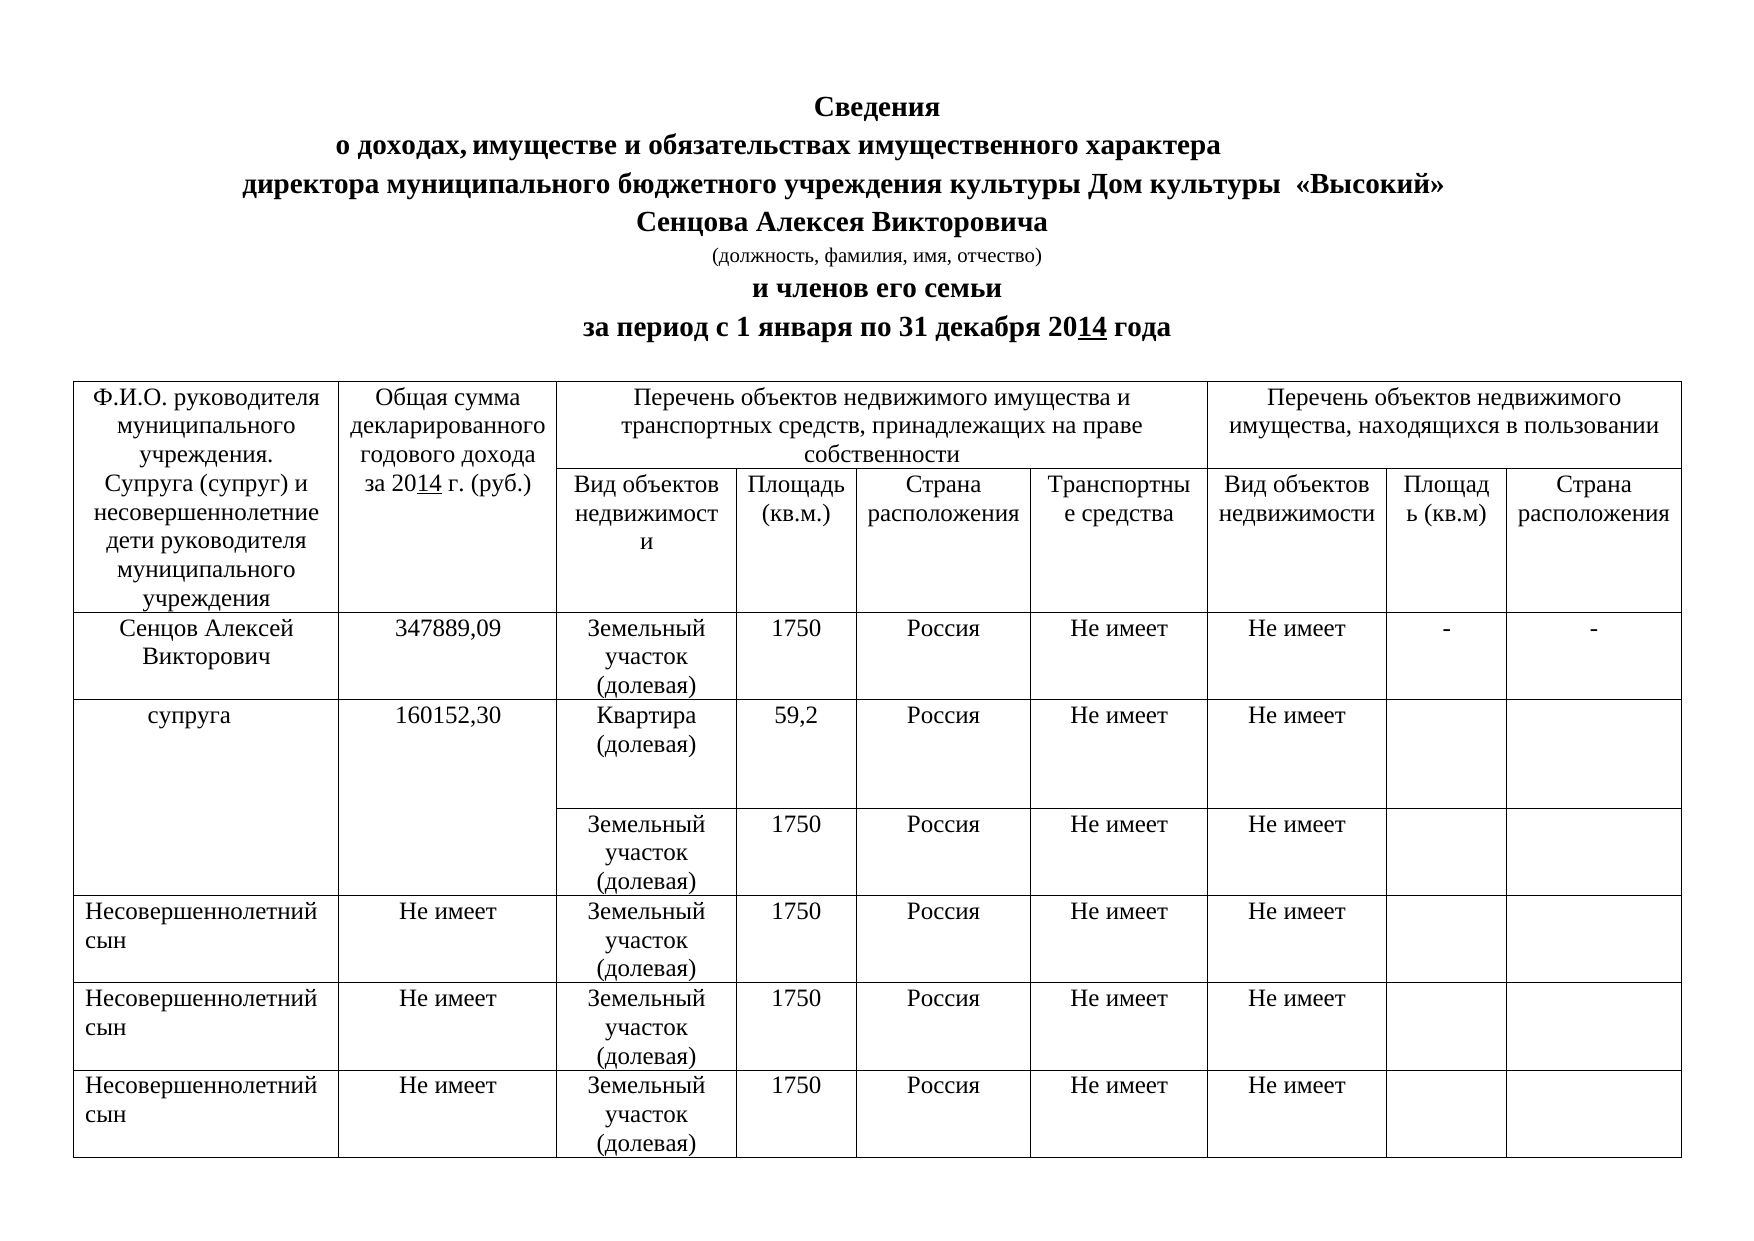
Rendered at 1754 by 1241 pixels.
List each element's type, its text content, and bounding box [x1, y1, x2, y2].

table_cell Земельный участок (долевая) [557, 1071, 736, 1157]
table_cell [1507, 700, 1681, 808]
table_cell [1507, 809, 1681, 895]
table_cell Россия [857, 983, 1030, 1069]
table_cell Вид объектов недвижимости [557, 469, 736, 612]
text Сенцова Алексея Викторовича [118, 204, 1636, 238]
table_cell Не имеет [1208, 983, 1386, 1069]
table_cell Земельный участок (долевая) [557, 983, 736, 1069]
table_cell Не имеет [1031, 700, 1207, 808]
text о доходах, имуществе и обязательствах имущественного характера [118, 127, 1636, 161]
table_cell Не имеет [339, 896, 556, 982]
table_cell - [1387, 613, 1506, 699]
table_cell Не имеет [1031, 809, 1207, 895]
table_header Общая сумма декларированного годового дохода за 2014 г. (руб.) [339, 382, 556, 612]
table_cell Не имеет [1208, 613, 1386, 699]
table_cell [1387, 809, 1506, 895]
table_cell Несовершеннолетний сын [74, 896, 338, 982]
table_cell 1750 [737, 1071, 856, 1157]
table_cell Не имеет [1208, 809, 1386, 895]
table_cell Россия [857, 809, 1030, 895]
table_cell [1387, 983, 1506, 1069]
table_header Перечень объектов недвижимого имущества и транспортных средств, принадлежащих на праве собственности [557, 382, 1207, 468]
table_cell Не имеет [339, 1071, 556, 1157]
table_cell Площадь (кв.м.) [737, 469, 856, 612]
table_cell [1387, 896, 1506, 982]
table_cell Вид объектов недвижимости [1208, 469, 1386, 612]
table_cell Россия [857, 1071, 1030, 1157]
text (должность, фамилия, имя, отчество) [118, 243, 1636, 267]
table_cell Земельный участок (долевая) [557, 613, 736, 699]
table_cell Страна расположения [1507, 469, 1681, 612]
table_cell Не имеет [1208, 896, 1386, 982]
table_cell Несовершеннолетний сын [74, 983, 338, 1069]
table_header Ф.И.О. руководителя муниципального учреждения. Супруга (супруг) и несовершеннолетние дети руководителя муниципального учреждения [74, 382, 338, 612]
table_cell Несовершеннолетний сын [74, 1071, 338, 1157]
table_cell 1750 [737, 613, 856, 699]
table_cell Земельный участок (долевая) [557, 809, 736, 895]
table_cell Квартира (долевая) [557, 700, 736, 808]
table_cell 1750 [737, 896, 856, 982]
table_cell Не имеет [339, 983, 556, 1069]
text Cведения [118, 89, 1636, 122]
table_cell [1387, 1071, 1506, 1157]
text за период с 1 января по 31 декабря 2014 года [118, 309, 1636, 342]
table_cell Земельный участок (долевая) [557, 896, 736, 982]
table_cell [1507, 983, 1681, 1069]
table_cell Россия [857, 700, 1030, 808]
text и членов его семьи [118, 270, 1636, 304]
table_cell супруга [74, 700, 338, 895]
table_cell Страна расположения [857, 469, 1030, 612]
table_cell Россия [857, 896, 1030, 982]
table_cell Транспортные средства [1031, 469, 1207, 612]
table_cell Не имеет [1031, 1071, 1207, 1157]
table_cell [1507, 896, 1681, 982]
table_cell Не имеет [1031, 896, 1207, 982]
table_cell 160152,30 [339, 700, 556, 895]
table_cell 59,2 [737, 700, 856, 808]
table_cell Не имеет [1208, 1071, 1386, 1157]
table_cell Не имеет [1031, 613, 1207, 699]
table_cell 1750 [737, 983, 856, 1069]
table_cell Россия [857, 613, 1030, 699]
table_cell 1750 [737, 809, 856, 895]
table_cell Сенцов Алексей Викторович [74, 613, 338, 699]
table_cell Не имеет [1031, 983, 1207, 1069]
table_cell [1387, 700, 1506, 808]
table_cell Площадь (кв.м) [1387, 469, 1506, 612]
table_header Перечень объектов недвижимого имущества, находящихся в пользовании [1208, 382, 1681, 468]
table_cell Не имеет [1208, 700, 1386, 808]
text директора муниципального бюджетного учреждения культуры Дом культуры «Высокий» [118, 166, 1636, 199]
table_cell [1507, 1071, 1681, 1157]
table_cell 347889,09 [339, 613, 556, 699]
table_cell - [1507, 613, 1681, 699]
